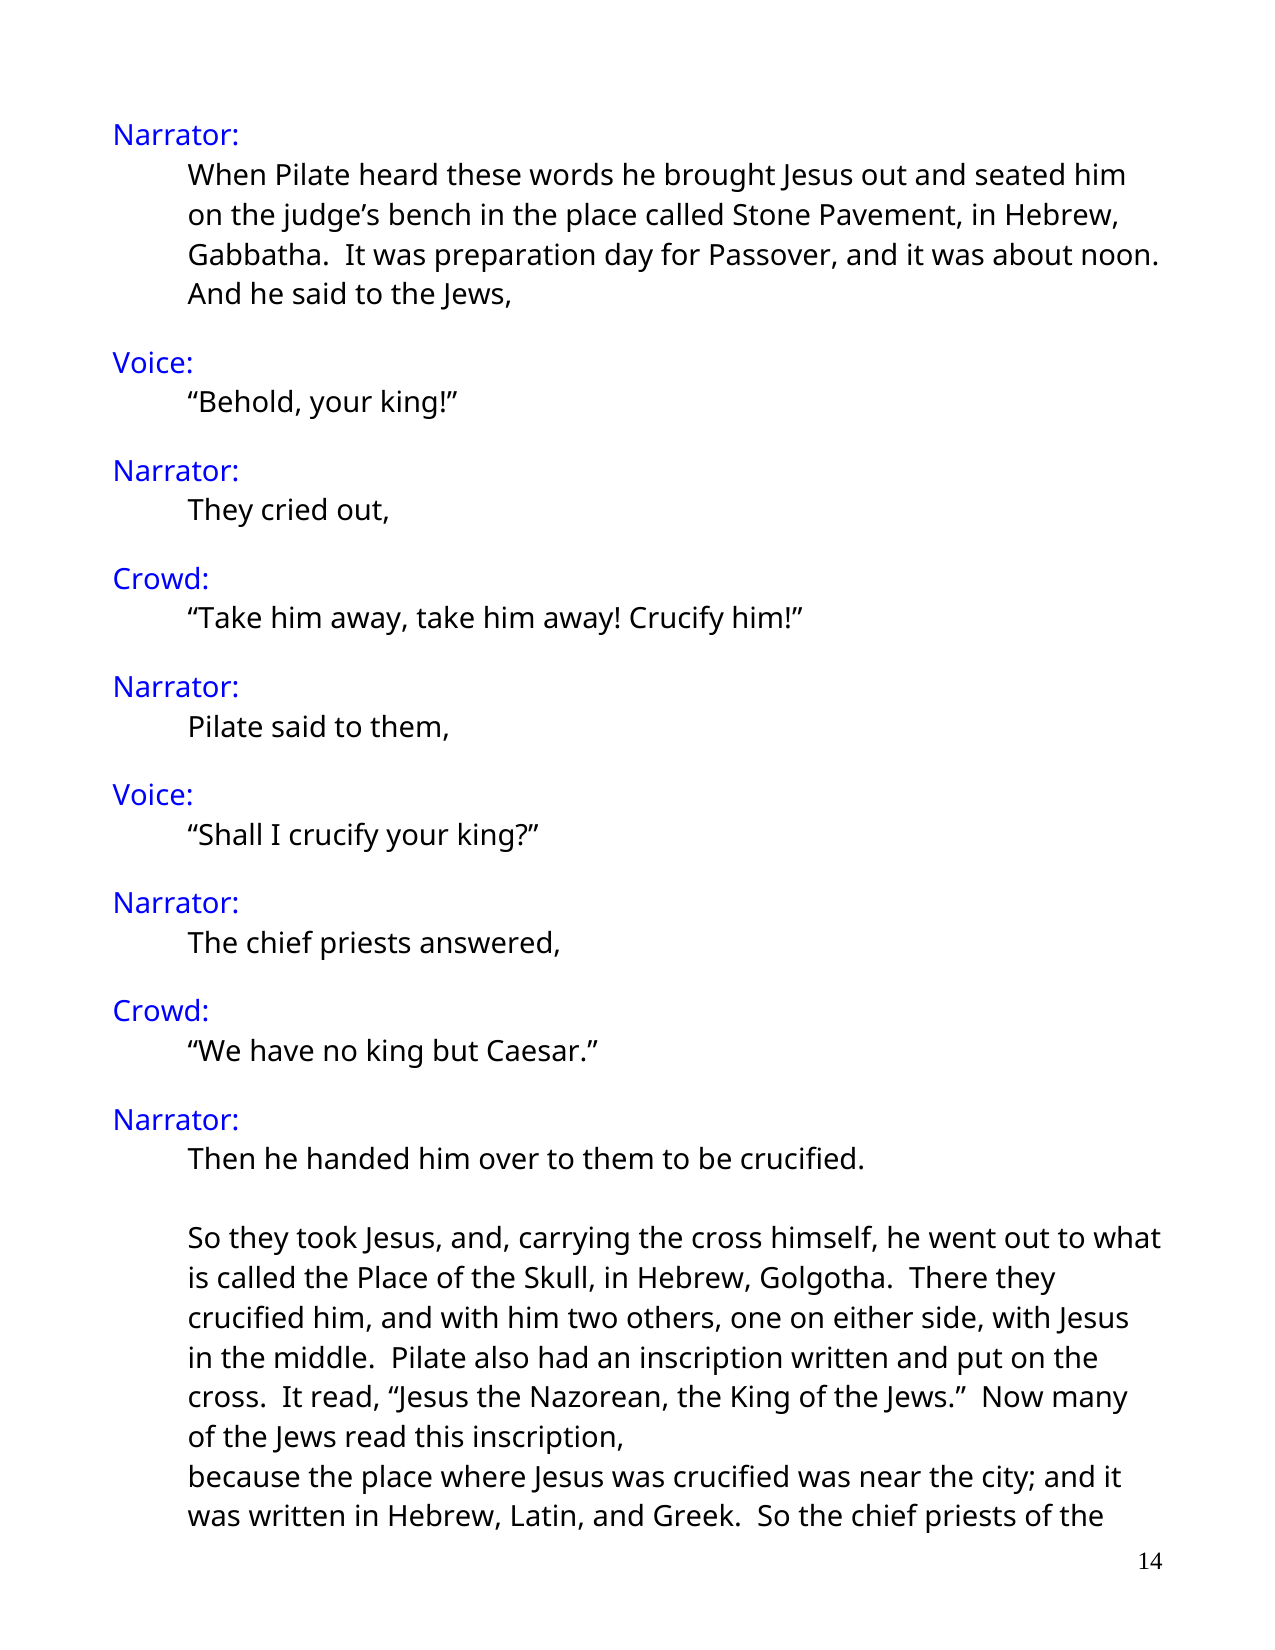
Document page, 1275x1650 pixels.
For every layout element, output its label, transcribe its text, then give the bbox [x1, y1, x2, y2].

text Narrator: [112, 1099, 1162, 1138]
text They cried out, [112, 490, 1162, 558]
text Narrator: [112, 450, 1162, 490]
text “Shall I crucify your king?” [112, 814, 1162, 882]
text “Behold, your king!” [112, 382, 1162, 450]
text When Pilate heard these words he brought Jesus out and seated him on the judge’s bench in the place called Stone Pavement, in Hebrew, Gabbatha. It was preparation day for Passover, and it was about noon. And he said to the Jews, [187, 154, 1162, 342]
text Crowd: [112, 558, 1162, 598]
text Narrator: [112, 115, 1162, 154]
text Narrator: [112, 882, 1162, 922]
text “We have no king but Caesar.” [112, 1030, 1162, 1099]
text Then he handed him over to them to be crucified. [112, 1138, 1162, 1178]
text Voice: [112, 774, 1162, 814]
text “Take him away, take him away! Crucify him!” [112, 598, 1162, 666]
text Pilate said to them, [112, 706, 1162, 774]
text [187, 1218, 1162, 1535]
text Narrator: [112, 666, 1162, 706]
text Voice: [112, 342, 1162, 382]
text The chief priests answered, [112, 922, 1162, 991]
text Crowd: [112, 991, 1162, 1030]
